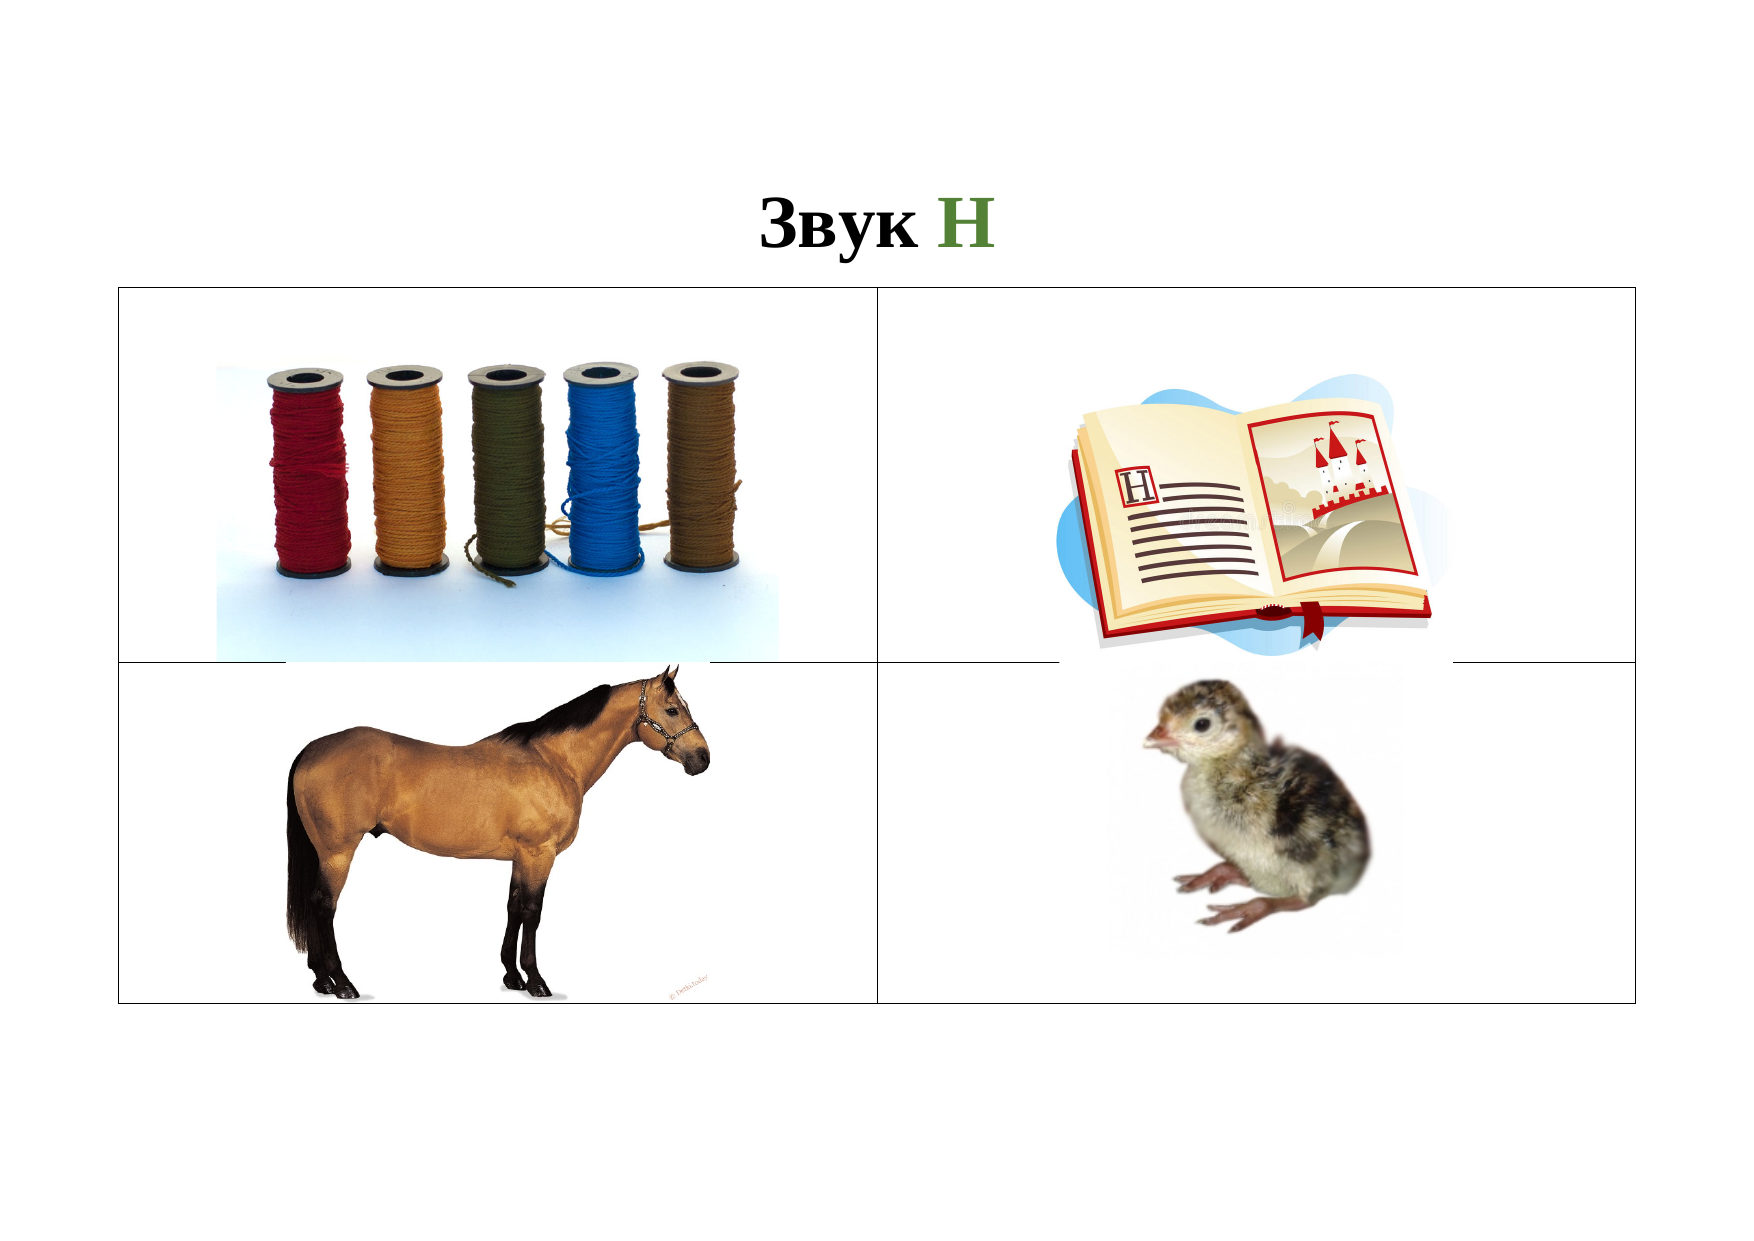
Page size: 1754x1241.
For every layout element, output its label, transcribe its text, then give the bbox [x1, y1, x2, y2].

table_cell [710, 663, 877, 1003]
picture [216, 288, 779, 1003]
table_cell [878, 663, 1635, 1003]
table_header [779, 288, 877, 662]
picture [1056, 374, 1457, 656]
picture [1059, 662, 1453, 959]
table_cell [119, 663, 285, 1003]
text Звук Н [118, 177, 1636, 263]
table_header [119, 288, 216, 662]
table_header [878, 288, 1635, 662]
